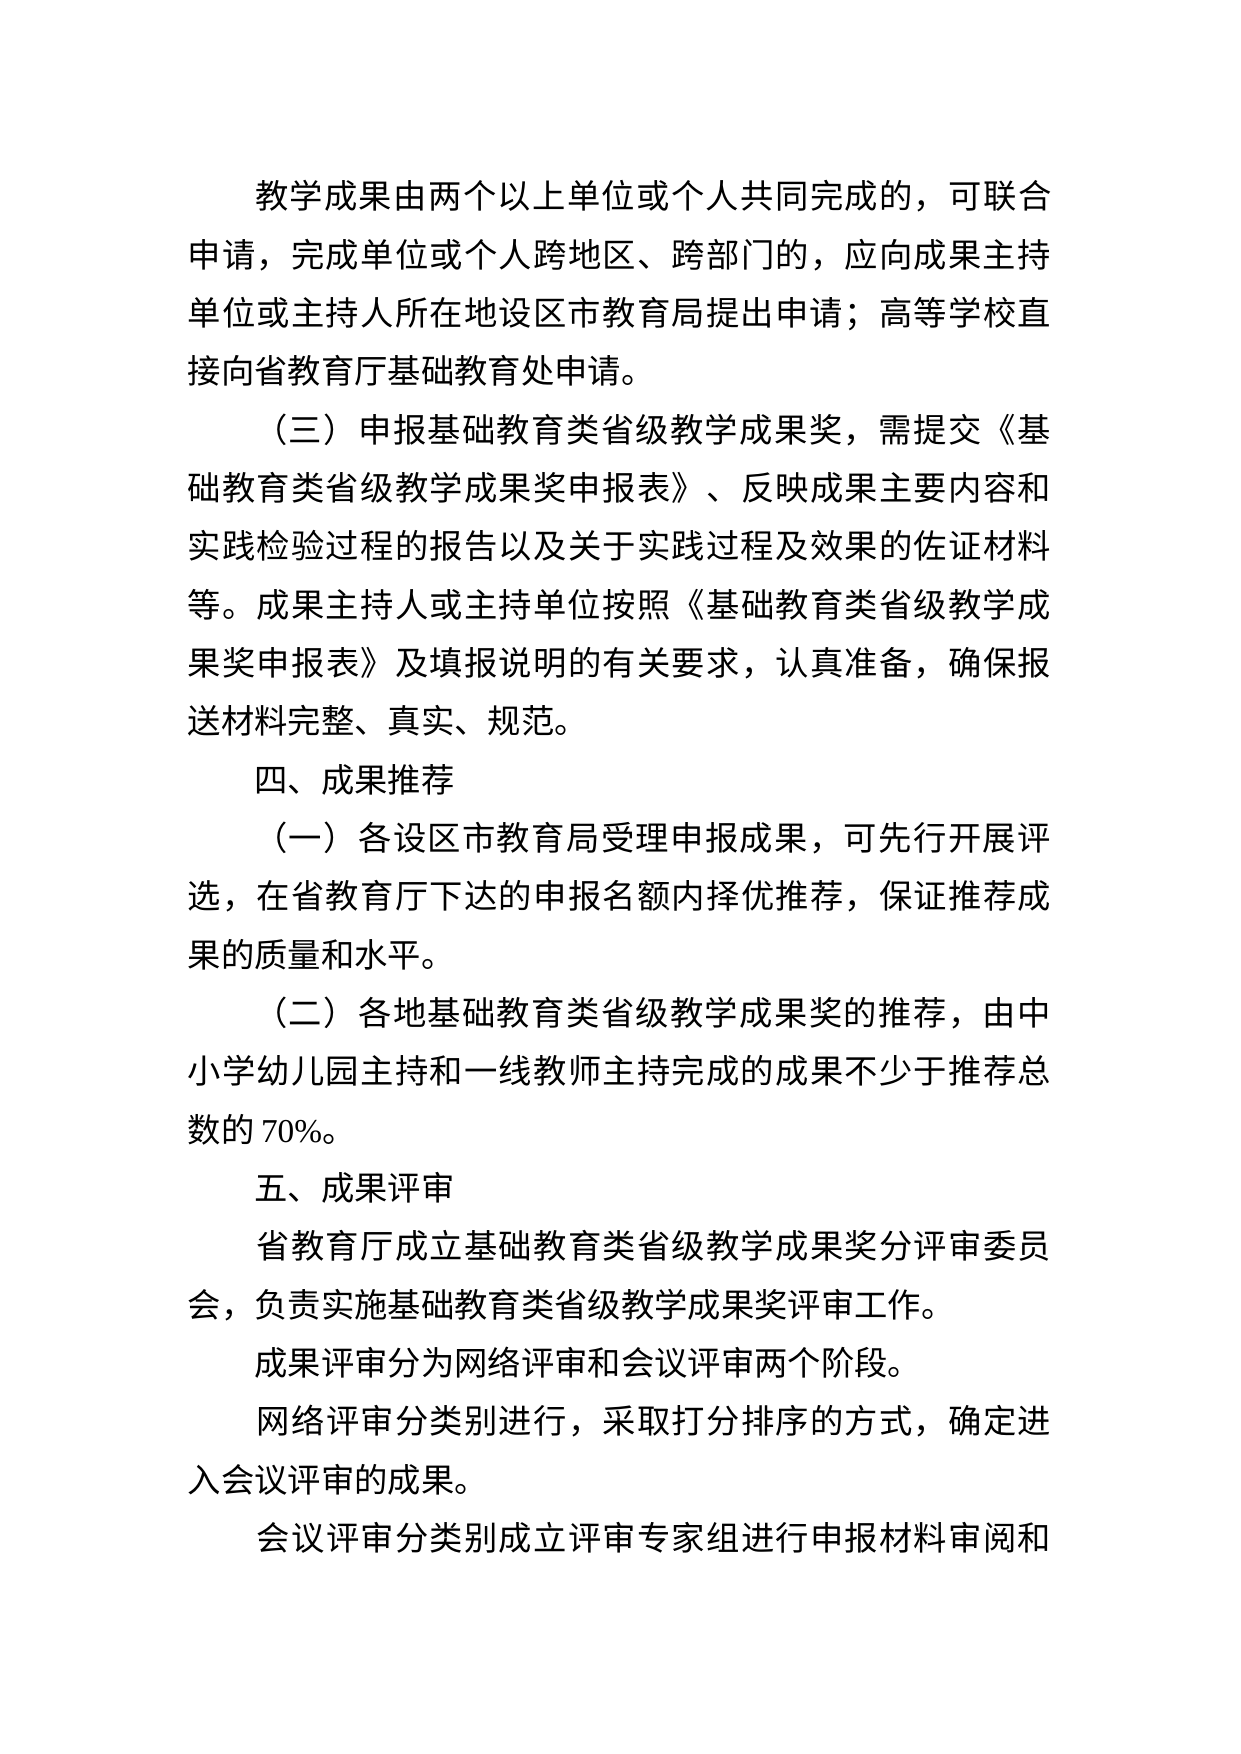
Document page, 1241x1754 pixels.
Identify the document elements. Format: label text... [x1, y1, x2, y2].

text 省教育厅成立基础教育类省级教学成果奖分评审委员会，负责实施基础教育类省级教学成果奖评审工作。 [187, 1212, 1053, 1329]
text （二）各地基础教育类省级教学成果奖的推荐，由中小学幼儿园主持和一线教师主持完成的成果不少于推荐总数的70%。 [187, 979, 1053, 1154]
text 五、成果评审 [187, 1154, 1053, 1212]
text （三）申报基础教育类省级教学成果奖，需提交《基础教育类省级教学成果奖申报表》、反映成果主要内容和实践检验过程的报告以及关于实践过程及效果的佐证材料等。成果主持人或主持单位按照《基础教育类省级教学成果奖申报表》及填报说明的有关要求，认真准备，确保报送材料完整、真实、规范。 [187, 395, 1053, 745]
text （一）各设区市教育局受理申报成果，可先行开展评选，在省教育厅下达的申报名额内择优推荐，保证推荐成果的质量和水平。 [187, 804, 1053, 979]
text 教学成果由两个以上单位或个人共同完成的，可联合申请，完成单位或个人跨地区、跨部门的，应向成果主持单位或主持人所在地设区市教育局提出申请；高等学校直接向省教育厅基础教育处申请。 [187, 162, 1053, 395]
text 成果评审分为网络评审和会议评审两个阶段。 [187, 1329, 1053, 1387]
text 四、成果推荐 [187, 745, 1053, 804]
text 网络评审分类别进行，采取打分排序的方式，确定进入会议评审的成果。 [187, 1387, 1053, 1504]
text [187, 1504, 1053, 1562]
